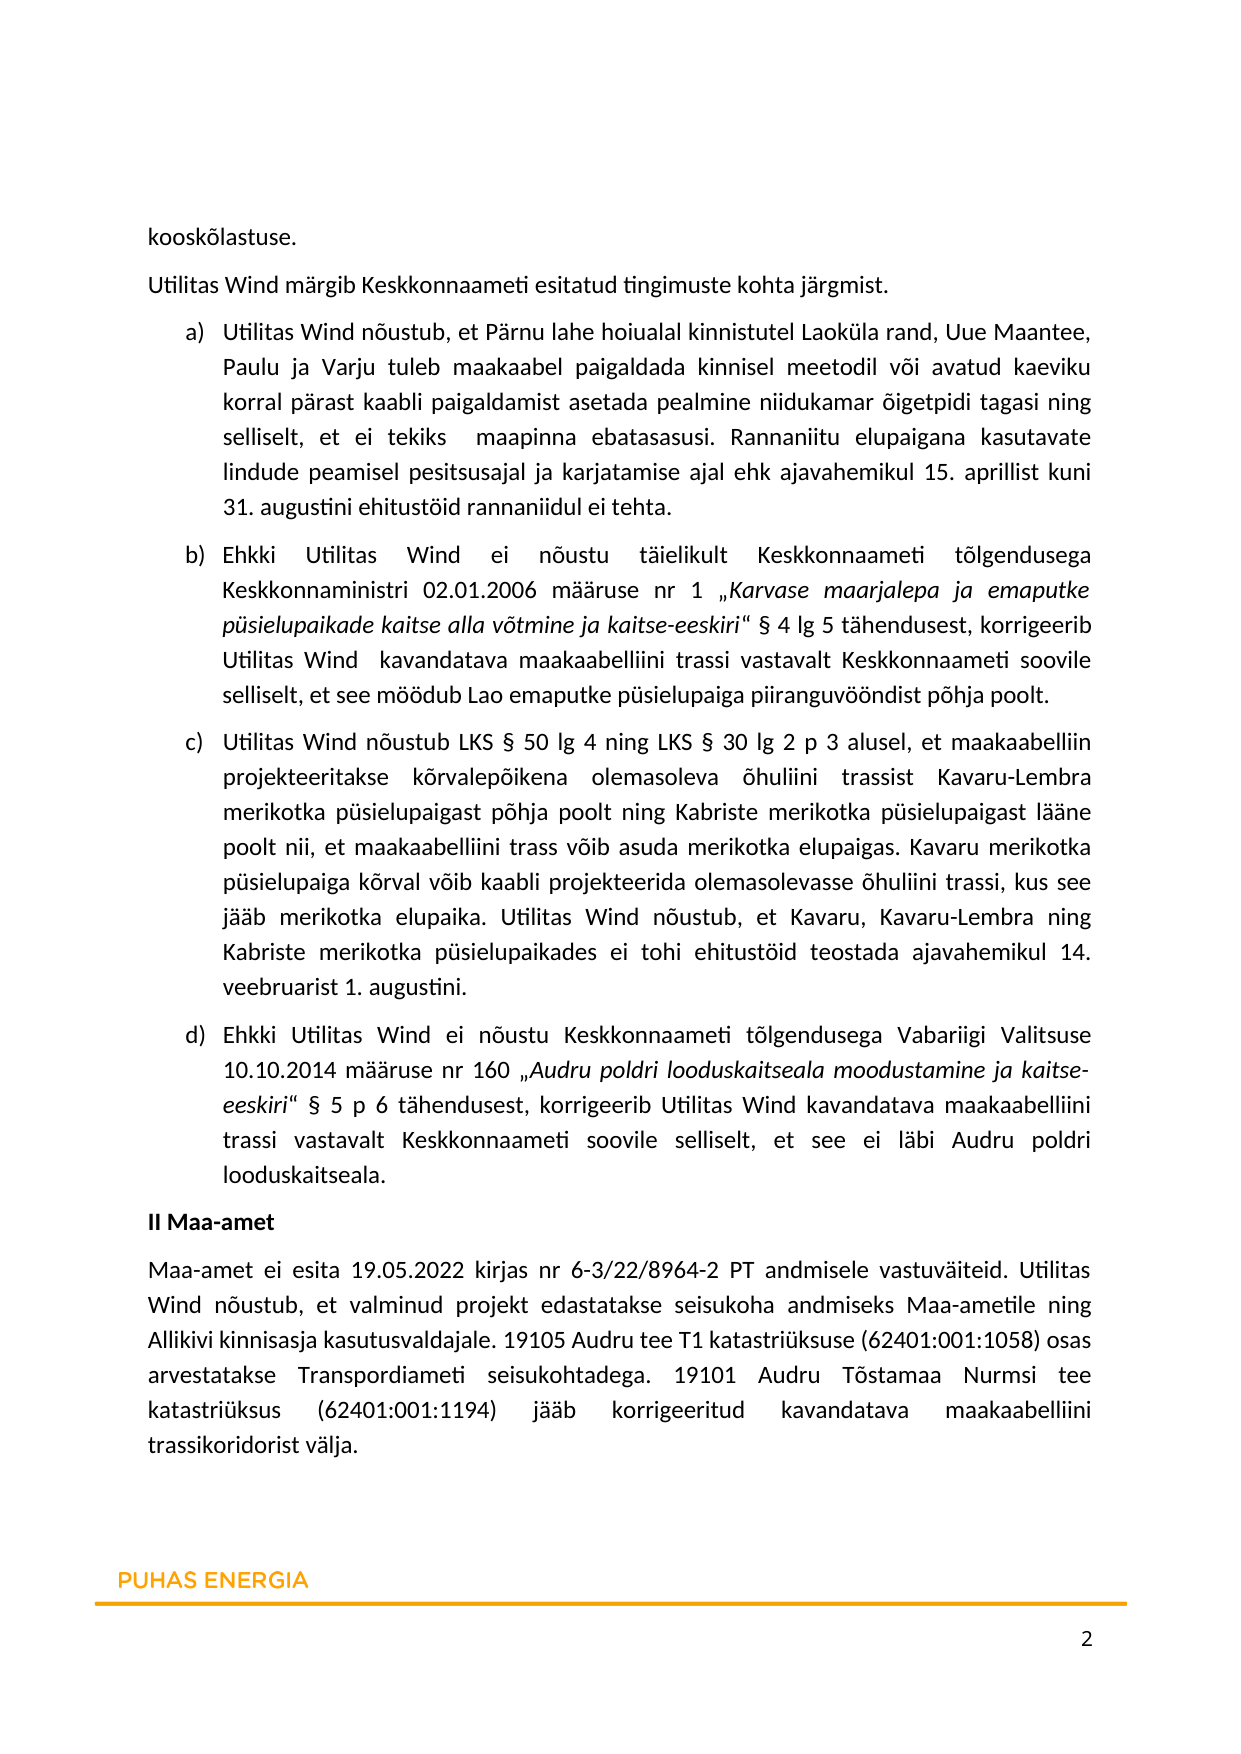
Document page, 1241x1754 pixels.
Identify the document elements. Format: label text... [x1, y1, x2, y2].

list Ehkki Utilitas Wind ei nõustu täielikult Keskkonnaameti tõlgendusega Keskkonnaministri 02.01.2006 määruse nr 1 „Karvase maarjalepa ja emaputke püsielupaikade kaitse alla võtmine ja kaitse-eeskiri“ § 4 lg 5 tähendusest, korrigeerib Utilitas Wind kavandatava maakaabelliini trassi vastavalt Keskkonnaameti soovile selliselt, et see möödub Lao emaputke püsielupaiga piiranguvööndist põhja poolt. [185, 539, 1093, 709]
list Utilitas Wind nõustub, et Pärnu lahe hoiualal kinnistutel Laoküla rand, Uue Maantee, Paulu ja Varju tuleb maakaabel paigaldada kinnisel meetodil või avatud kaeviku korral pärast kaabli paigaldamist asetada pealmine niidukamar õigetpidi tagasi ning selliselt, et ei tekiks maapinna ebatasasusi. Rannaniitu elupaigana kasutavate lindude peamisel pesitsusajal ja karjatamise ajal ehk ajavahemikul 15. aprillist kuni 31. augustini ehitustöid rannaniidul ei tehta. [185, 317, 1093, 522]
list Ehkki Utilitas Wind ei nõustu Keskkonnaameti tõlgendusega Vabariigi Valitsuse 10.10.2014 määruse nr 160 „Audru poldri looduskaitseala moodustamine ja kaitse-eeskiri“ § 5 p 6 tähendusest, korrigeerib Utilitas Wind kavandatava maakaabelliini trassi vastavalt Keskkonnaameti soovile selliselt, et see ei läbi Audru poldri looduskaitseala. [185, 1019, 1093, 1189]
text Keskkonnaamet on 09.06.2022 kirjas nr 7-9/22/9856-4 andnud PT eelnõule tingimusliku kooskõlastuse. [148, 222, 1093, 252]
text II Maa-amet [148, 1207, 1093, 1237]
text Utilitas Wind märgib Keskkonnaameti esitatud tingimuste kohta järgmist. [148, 269, 1093, 299]
list Utilitas Wind nõustub LKS § 50 lg 4 ning LKS § 30 lg 2 p 3 alusel, et maakaabelliin projekteeritakse kõrvalepõikena olemasoleva õhuliini trassist Kavaru-Lembra merikotka püsielupaigast põhja poolt ning Kabriste merikotka püsielupaigast lääne poolt nii, et maakaabelliini trass võib asuda merikotka elupaigas. Kavaru merikotka püsielupaiga kõrval võib kaabli projekteerida olemasolevasse õhuliini trassi, kus see jääb merikotka elupaika. Utilitas Wind nõustub, et Kavaru, Kavaru-Lembra ning Kabriste merikotka püsielupaikades ei tohi ehitustöid teostada ajavahemikul 14. veebruarist 1. augustini. [185, 727, 1093, 1002]
text Maa-amet ei esita 19.05.2022 kirjas nr 6-3/22/8964-2 PT andmisele vastuväiteid. Utilitas Wind nõustub, et valminud projekt edastatakse seisukoha andmiseks Maa-ametile ning Allikivi kinnisasja kasutusvaldajale. 19105 Audru tee T1 katastriüksuse (62401:001:1058) osas arvestatakse Transpordiameti seisukohtadega. 19101 Audru Tõstamaa Nurmsi tee katastriüksus (62401:001:1194) jääb korrigeeritud kavandatava maakaabelliini trassikoridorist välja. [148, 1254, 1093, 1459]
picture [94, 1571, 1128, 1677]
